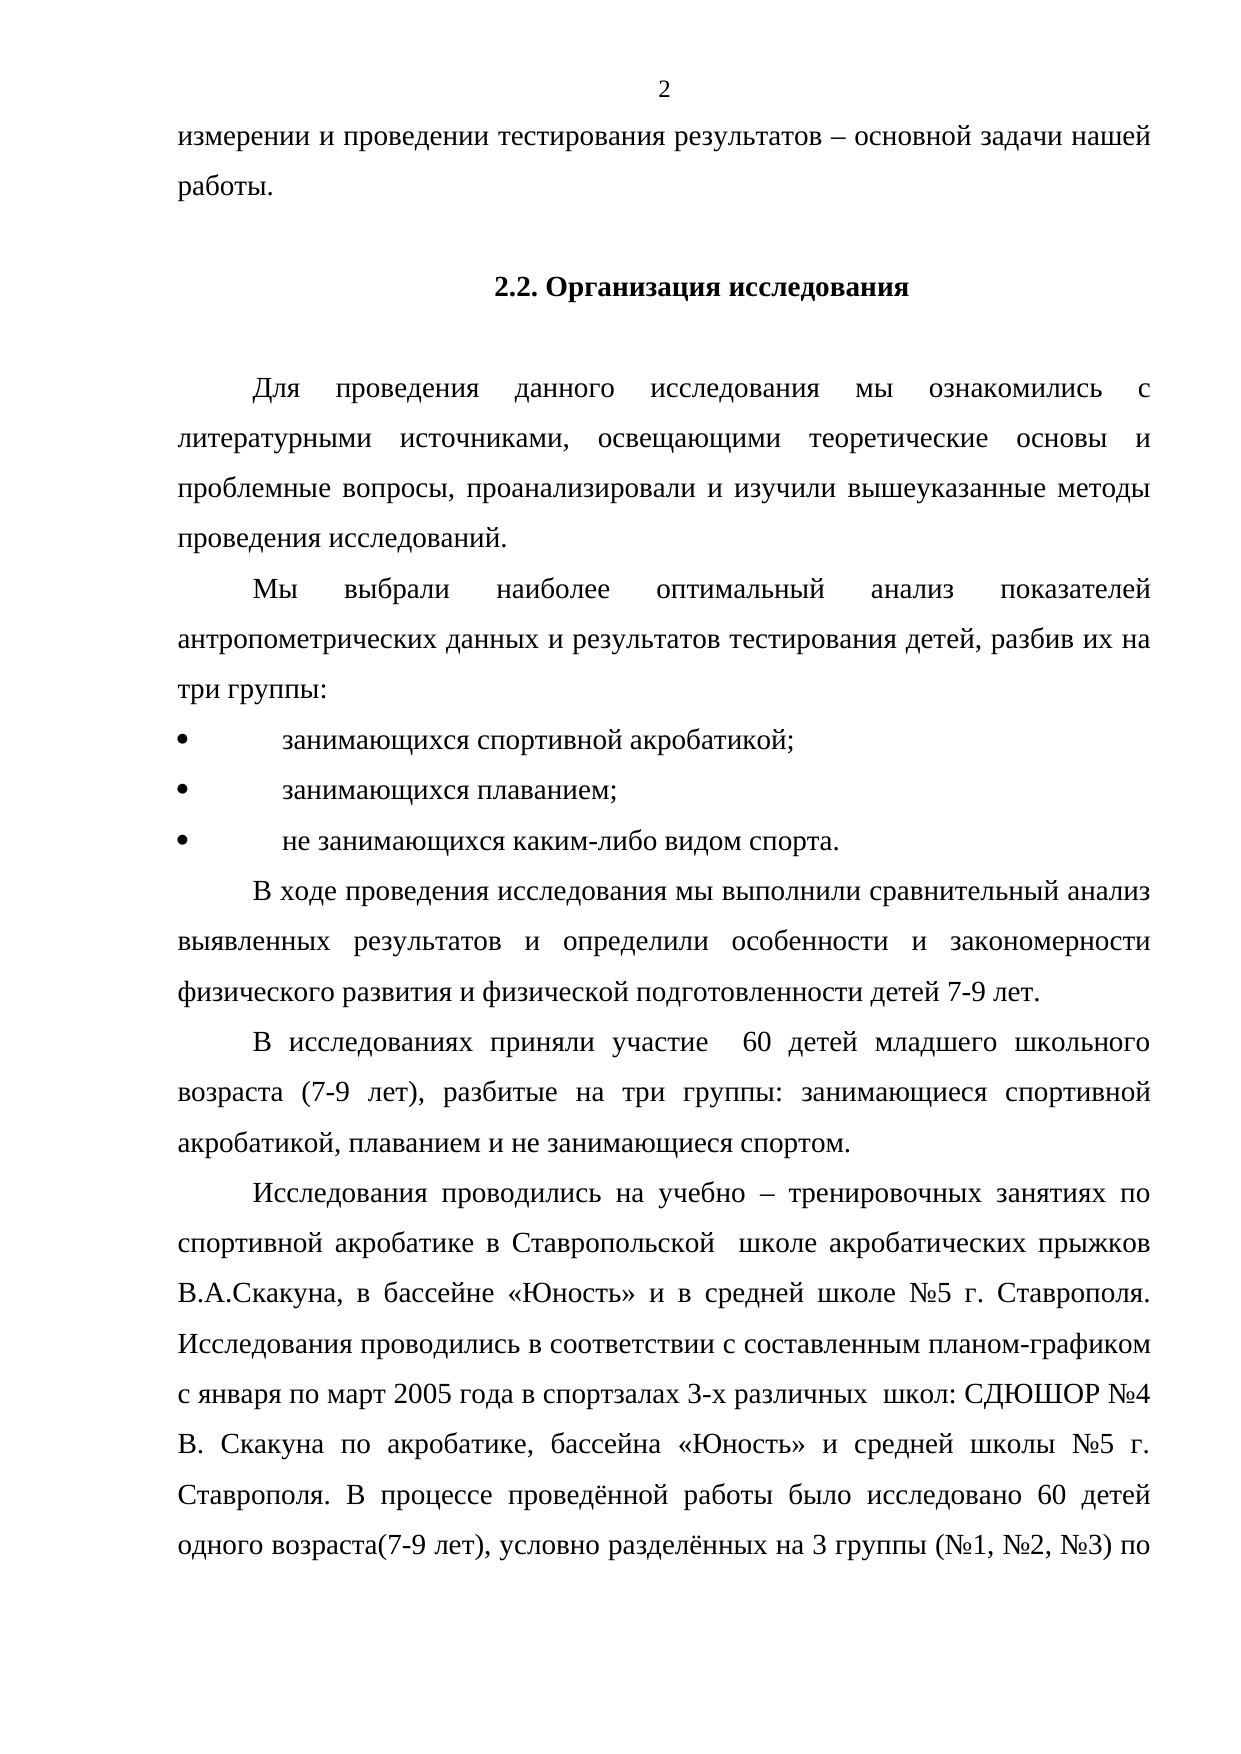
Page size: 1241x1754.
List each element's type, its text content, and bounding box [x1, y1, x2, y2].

text 2.2. Организация исследования [177, 269, 1152, 303]
text Мы выбрали наиболее оптимальный анализ показателей антропометрических данных и результатов тестирования детей, разбив их на три группы: [177, 571, 1152, 705]
text В ходе проведения исследования мы выполнили сравнительный анализ выявленных результатов и определили особенности и закономерности физического развития и физической подготовленности детей 7-9 лет. [177, 873, 1152, 1007]
text В исследованиях приняли участие 60 детей младшего школьного возраста (7-9 лет), разбитые на три группы: занимающиеся спортивной акробатикой, плаванием и не занимающиеся спортом. [177, 1024, 1152, 1158]
text Для проведения данного исследования мы ознакомились с литературными источниками, освещающими теоретические основы и проблемные вопросы, проанализировали и изучили вышеуказанные методы проведения исследований. [177, 370, 1152, 554]
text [177, 1175, 1152, 1561]
list занимающихся спортивной акробатикой; [177, 722, 1152, 756]
list не занимающихся каким-либо видом спорта. [177, 823, 1152, 856]
list занимающихся плаванием; [177, 772, 1152, 806]
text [177, 118, 1152, 202]
